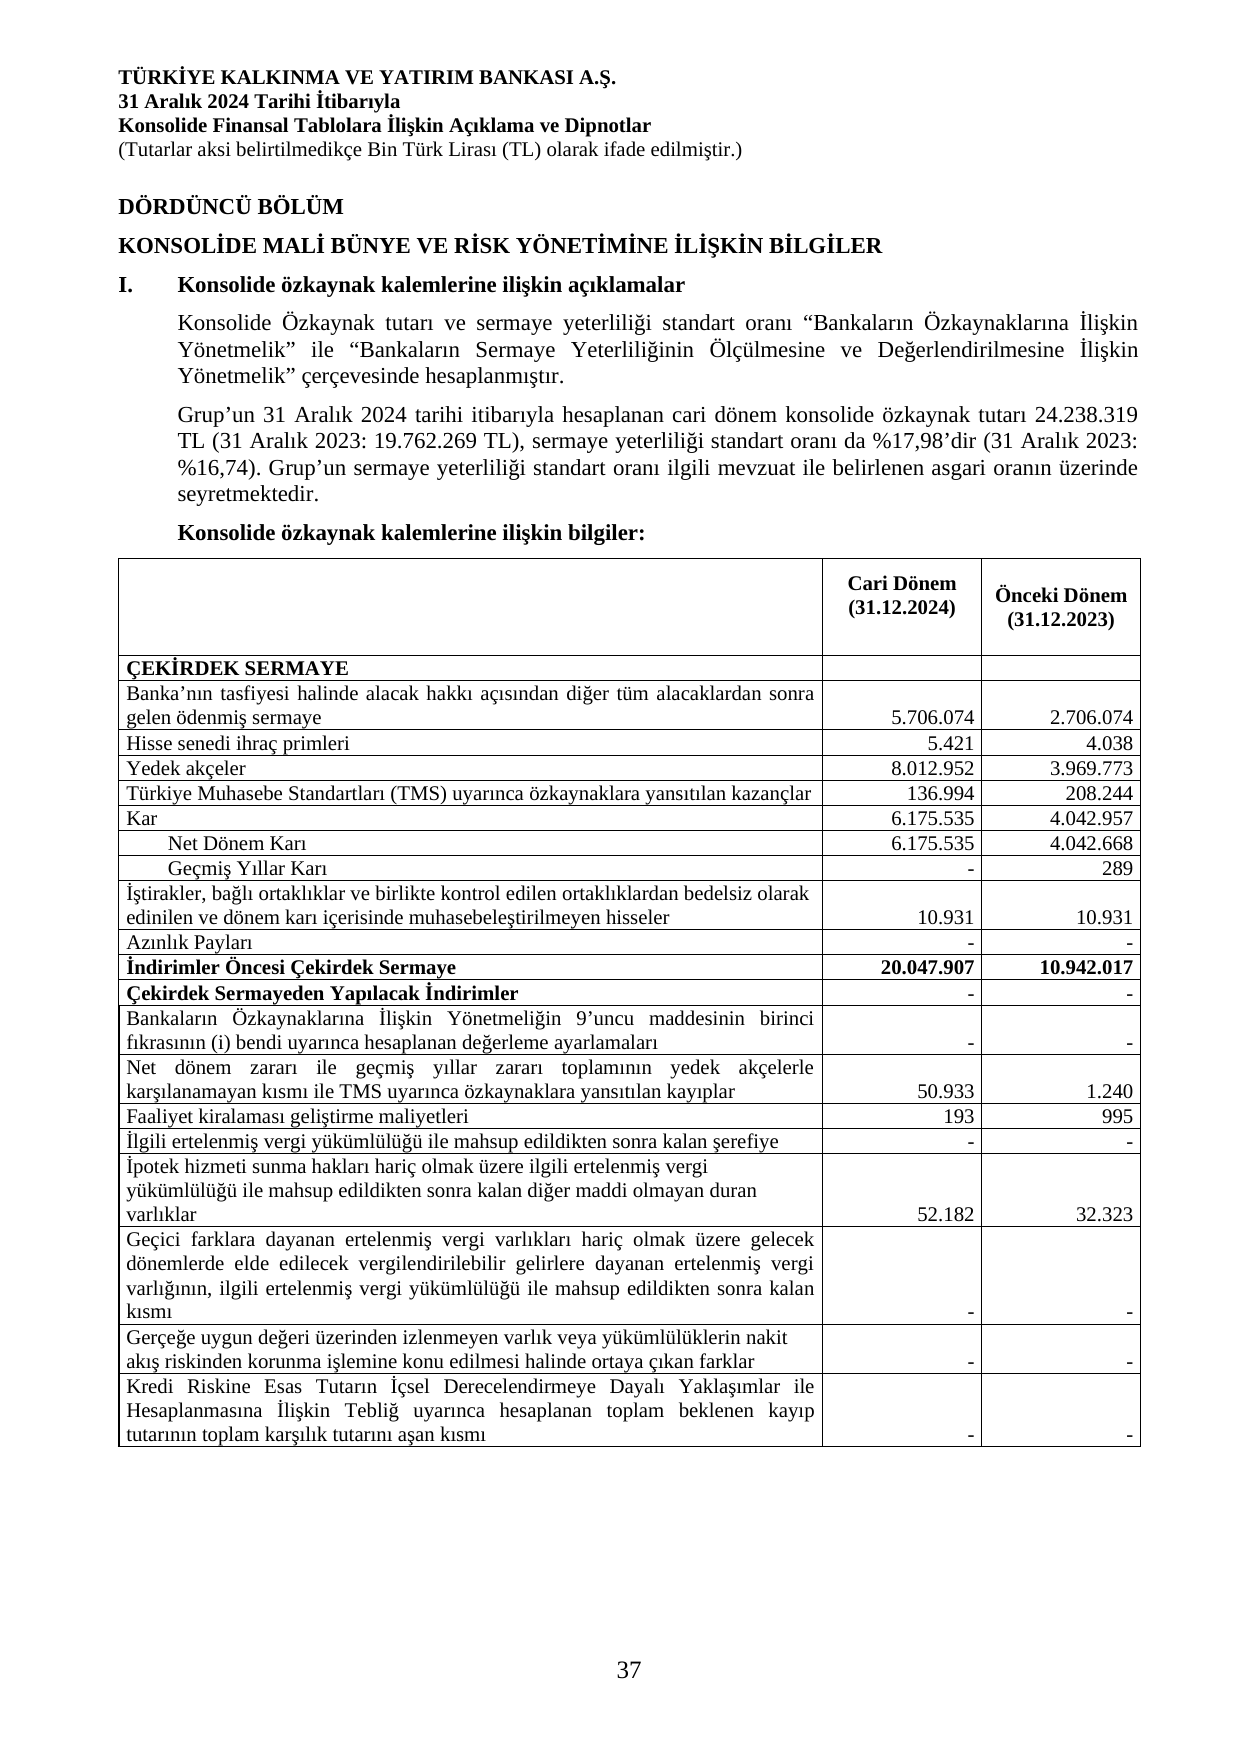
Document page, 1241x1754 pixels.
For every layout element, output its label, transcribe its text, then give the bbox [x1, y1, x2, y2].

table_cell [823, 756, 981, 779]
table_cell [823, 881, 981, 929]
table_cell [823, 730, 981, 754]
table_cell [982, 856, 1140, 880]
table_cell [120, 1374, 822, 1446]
list DÖRDÜNCÜ BÖLÜM [118, 193, 1140, 219]
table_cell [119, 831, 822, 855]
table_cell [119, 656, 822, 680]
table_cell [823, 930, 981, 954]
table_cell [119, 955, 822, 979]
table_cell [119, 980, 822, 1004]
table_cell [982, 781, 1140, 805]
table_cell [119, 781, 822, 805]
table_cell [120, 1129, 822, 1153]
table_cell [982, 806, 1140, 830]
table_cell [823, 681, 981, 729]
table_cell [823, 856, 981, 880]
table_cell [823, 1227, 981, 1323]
list KONSOLİDE MALİ BÜNYE VE RİSK YÖNETİMİNE İLİŞKİN BİLGİLER [118, 232, 1140, 258]
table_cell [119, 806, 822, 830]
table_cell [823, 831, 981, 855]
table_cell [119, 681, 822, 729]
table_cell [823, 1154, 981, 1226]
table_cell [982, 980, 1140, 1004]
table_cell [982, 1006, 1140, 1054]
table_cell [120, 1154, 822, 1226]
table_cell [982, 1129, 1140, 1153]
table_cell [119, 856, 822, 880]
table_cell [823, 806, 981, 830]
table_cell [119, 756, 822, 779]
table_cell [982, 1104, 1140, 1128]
text Konsolide Özkaynak tutarı ve sermaye yeterliliği standart oranı “Bankaların Özkaynaklarına İlişkin Yönetmelik” ile “Bankaların Sermaye Yeterliliğinin Ölçülmesine ve Değerlendirilmesine İlişkin Yönetmelik” çerçevesinde hesaplanmıştır. [177, 309, 1140, 388]
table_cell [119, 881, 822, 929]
text I. Konsolide özkaynak kalemlerine ilişkin açıklamalar [118, 271, 1140, 297]
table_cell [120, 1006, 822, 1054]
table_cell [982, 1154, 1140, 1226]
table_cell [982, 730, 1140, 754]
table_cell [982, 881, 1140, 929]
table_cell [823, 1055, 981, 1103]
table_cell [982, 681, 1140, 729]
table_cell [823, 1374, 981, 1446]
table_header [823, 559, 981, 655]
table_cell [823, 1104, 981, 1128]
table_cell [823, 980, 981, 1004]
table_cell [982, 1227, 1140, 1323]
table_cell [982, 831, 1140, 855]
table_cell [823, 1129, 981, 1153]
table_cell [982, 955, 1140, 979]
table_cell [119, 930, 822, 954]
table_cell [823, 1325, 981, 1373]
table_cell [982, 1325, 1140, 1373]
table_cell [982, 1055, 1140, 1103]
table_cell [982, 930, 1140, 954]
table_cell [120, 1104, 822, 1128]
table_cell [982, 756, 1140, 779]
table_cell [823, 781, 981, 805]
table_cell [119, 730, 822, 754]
text Grup’un 31 Aralık 2024 tarihi itibarıyla hesaplanan cari dönem konsolide özkaynak tutarı 24.238.319 TL (31 Aralık 2023: 19.762.269 TL), sermaye yeterliliği standart oranı da %17,98’dir (31 Aralık 2023: %16,74). Grup’un sermaye yeterliliği standart oranı ilgili mevzuat ile belirlenen asgari oranın üzerinde seyretmektedir. [177, 401, 1140, 506]
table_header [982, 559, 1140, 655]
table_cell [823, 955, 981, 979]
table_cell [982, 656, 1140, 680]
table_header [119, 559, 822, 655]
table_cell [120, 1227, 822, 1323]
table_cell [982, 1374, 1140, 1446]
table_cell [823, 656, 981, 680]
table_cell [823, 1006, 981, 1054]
text Konsolide özkaynak kalemlerine ilişkin bilgiler: [177, 519, 1140, 545]
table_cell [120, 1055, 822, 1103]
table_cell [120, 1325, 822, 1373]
